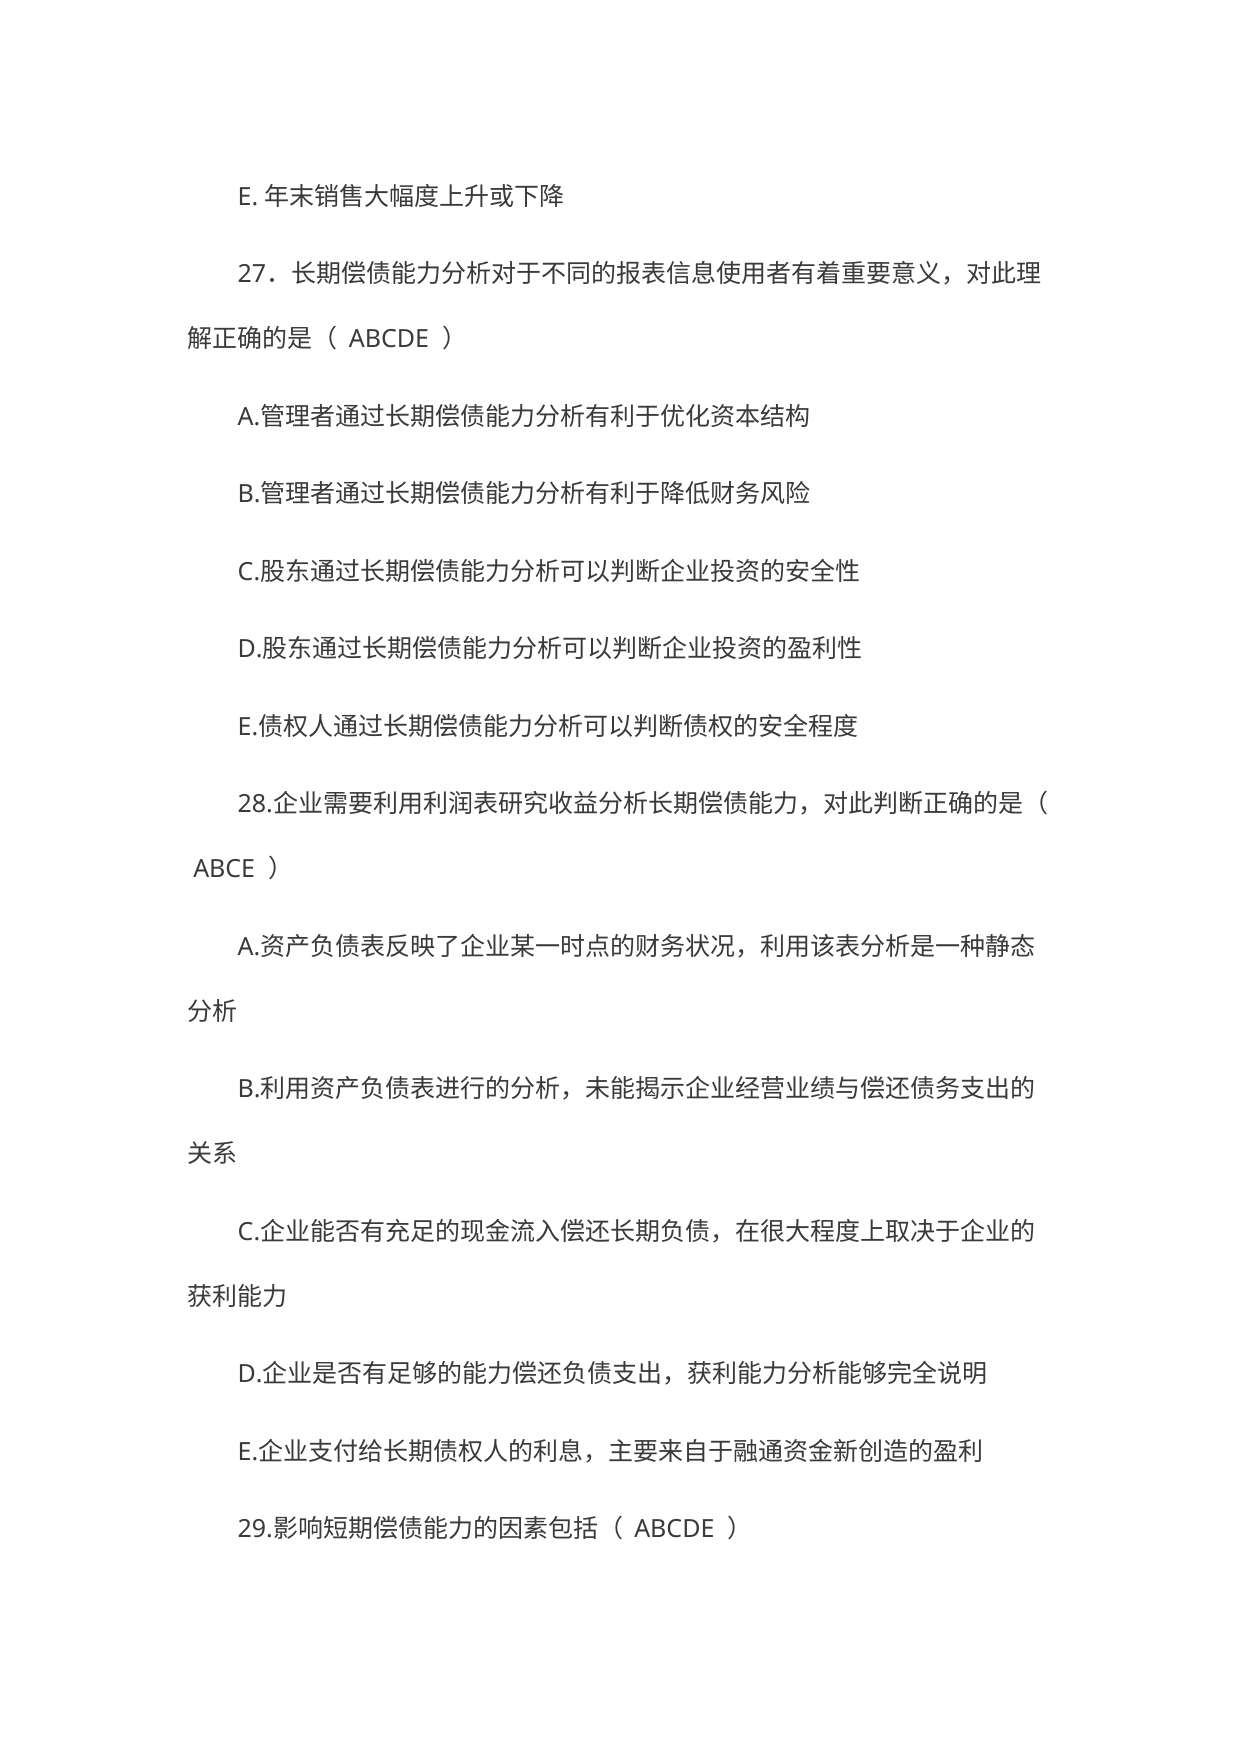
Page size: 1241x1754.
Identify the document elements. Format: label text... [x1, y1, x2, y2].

text 28.企业需要利用利润表研究收益分析长期偿债能力，对此判断正确的是（ ABCE ） [187, 769, 1053, 899]
text C.企业能否有充足的现金流入偿还长期负债，在很大程度上取决于企业的获利能力 [187, 1197, 1053, 1327]
text A.资产负债表反映了企业某一时点的财务状况，利用该表分析是一种静态分析 [187, 912, 1053, 1042]
text 27．长期偿债能力分析对于不同的报表信息使用者有着重要意义，对此理解正确的是（ ABCDE ） [187, 239, 1053, 369]
text E.企业支付给长期债权人的利息，主要来自于融通资金新创造的盈利 [187, 1417, 1053, 1482]
text B.管理者通过长期偿债能力分析有利于降低财务风险 [187, 459, 1053, 524]
text D.股东通过长期偿债能力分析可以判断企业投资的盈利性 [187, 614, 1053, 679]
text C.股东通过长期偿债能力分析可以判断企业投资的安全性 [187, 537, 1053, 602]
text A.管理者通过长期偿债能力分析有利于优化资本结构 [187, 382, 1053, 447]
text B.利用资产负债表进行的分析，未能揭示企业经营业绩与偿还债务支出的关系 [187, 1054, 1053, 1184]
text E.债权人通过长期偿债能力分析可以判断债权的安全程度 [187, 692, 1053, 757]
text 29.影响短期偿债能力的因素包括（ ABCDE ） [187, 1494, 1053, 1559]
text E. 年末销售大幅度上升或下降 [187, 162, 1053, 227]
text D.企业是否有足够的能力偿还负债支出，获利能力分析能够完全说明 [187, 1339, 1053, 1404]
